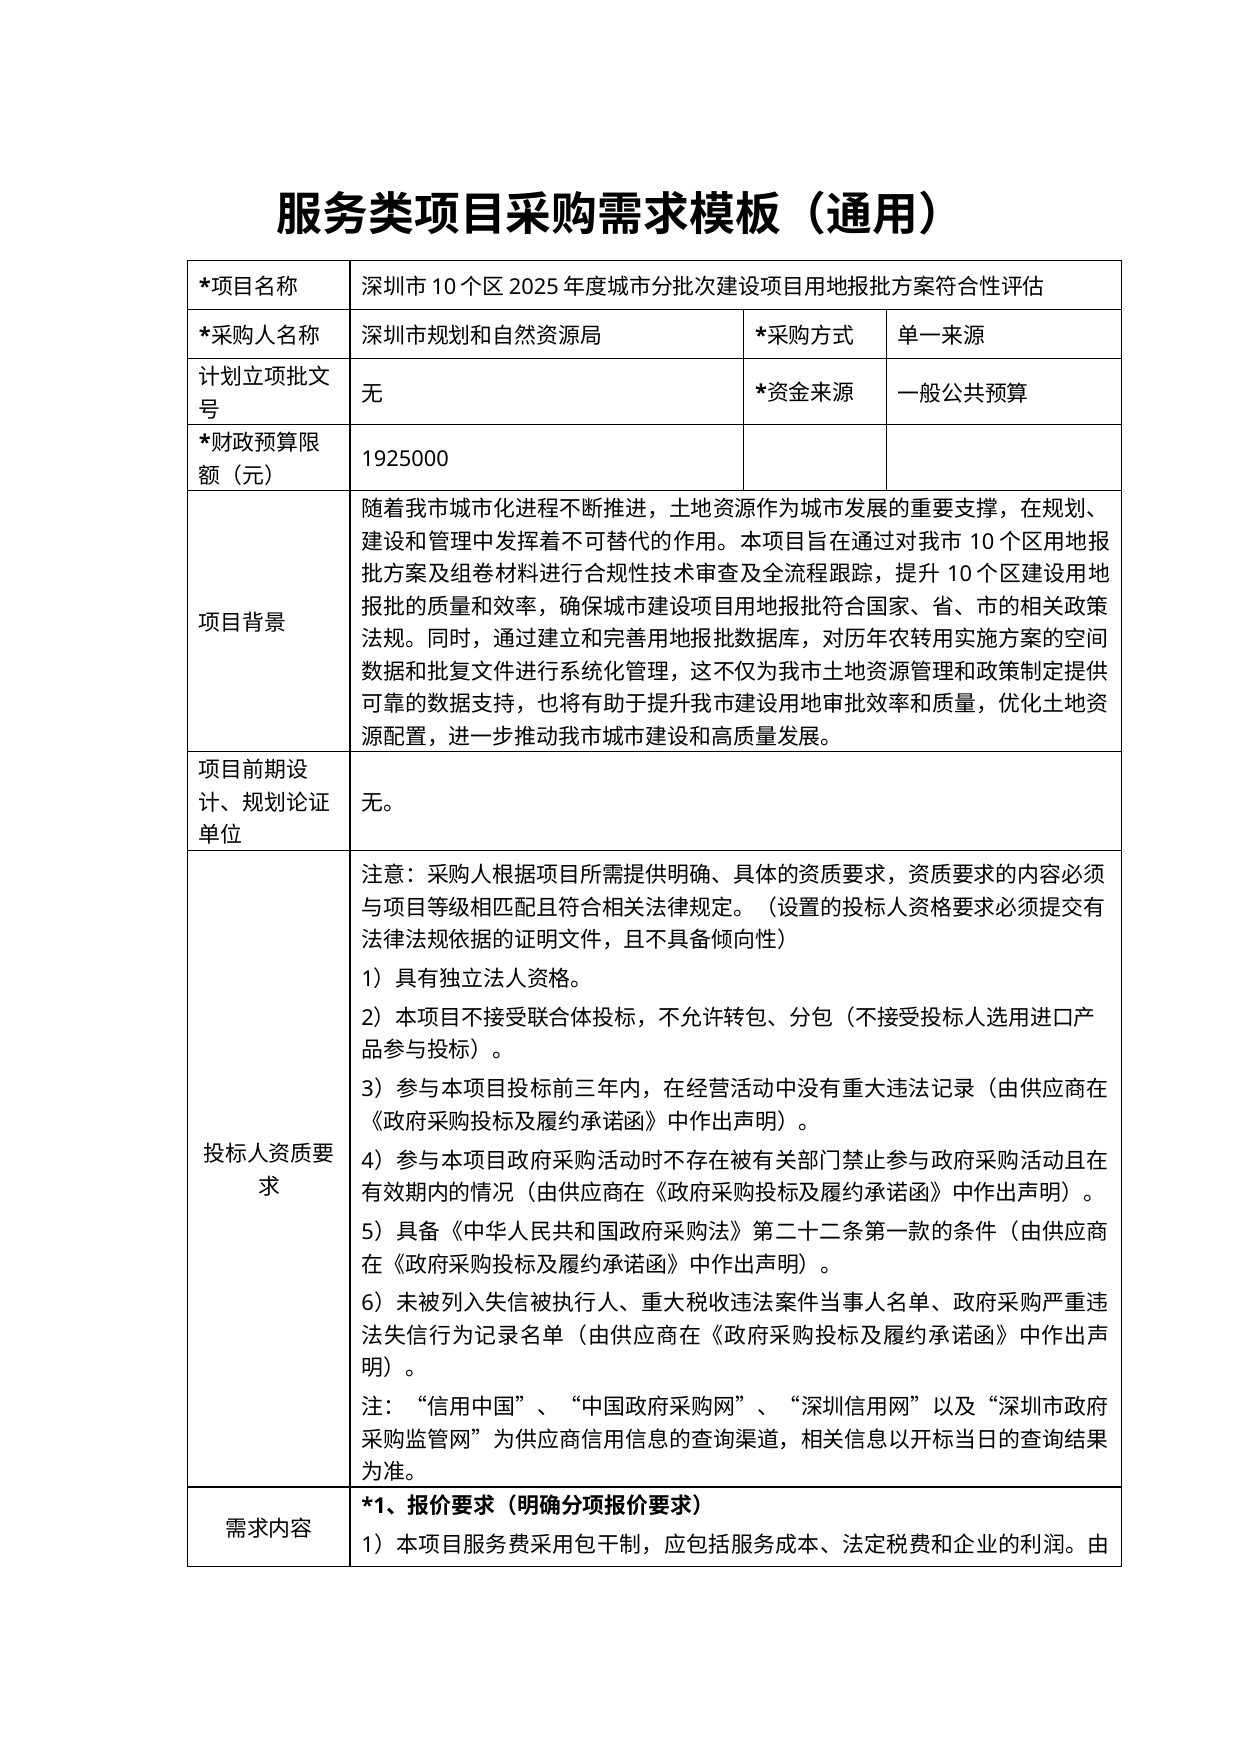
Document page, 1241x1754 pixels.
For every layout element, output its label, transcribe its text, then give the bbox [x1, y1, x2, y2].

table_cell 投标人资质要求 [188, 851, 349, 1486]
table_header 深圳市10个区2025年度城市分批次建设项目用地报批方案符合性评估 [351, 261, 1121, 309]
table_cell 单一来源 [887, 310, 1121, 358]
table_cell 深圳市规划和自然资源局 [351, 310, 743, 358]
table_cell 计划立项批文号 [188, 359, 349, 424]
table_cell 无 [351, 359, 743, 424]
table_cell 项目前期设计、规划论证单位 [188, 752, 349, 849]
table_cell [351, 1488, 1121, 1566]
text 服务类项目采购需求模板（通用） [187, 162, 1053, 259]
table_cell 随着我市城市化进程不断推进，土地资源作为城市发展的重要支撑，在规划、建设和管理中发挥着不可替代的作用。本项目旨在通过对我市10个区用地报批方案及组卷材料进行合规性技术审查及全流程跟踪，提升10个区建设用地报批的质量和效率，确保城市建设项目用地报批符合国家、省、市的相关政策法规。同时，通过建立和完善用地报批数据库，对历年农转用实施方案的空间数据和批复文件进行系统化管理，这不仅为我市土地资源管理和政策制定提供可靠的数据支持，也将有助于提升我市建设用地审批效率和质量，优化土地资源配置，进一步推动我市城市建设和高质量发展。 [351, 491, 1121, 751]
table_cell 一般公共预算 [887, 359, 1121, 424]
table_cell 项目背景 [188, 491, 349, 751]
table_cell [744, 425, 886, 490]
table_cell *采购方式 [744, 310, 886, 358]
table_cell [887, 425, 1121, 490]
table_cell 1925000 [351, 425, 743, 490]
table_cell 注意：采购人根据项目所需提供明确、具体的资质要求，资质要求的内容必须与项目等级相匹配且符合相关法律规定。（设置的投标人资格要求必须提交有法律法规依据的证明文件，且不具备倾向性） 1）具有独立法人资格。 2）本项目不接受联合体投标，不允许转包、分包（不接受投标人选用进口产品参与投标）。 3）参与本项目投标前三年内，在经营活动中没有重大违法记录（由供应商在《政府采购投标及履约承诺函》中作出声明）。 4）参与本项目政府采购活动时不存在被有关部门禁止参与政府采购活动且在有效期内的情况（由供应商在《政府采购投标及履约承诺函》中作出声明）。 5）具备《中华人民共和国政府采购法》第二十二条第一款的条件（由供应商在《政府采购投标及履约承诺函》中作出声明）。 6）未被列入失信被执行人、重大税收违法案件当事人名单、政府采购严重违法失信行为记录名单（由供应商在《政府采购投标及履约承诺函》中作出声明）。 注：“信用中国”、“中国政府采购网”、“深圳信用网”以及“深圳市政府采购监管网”为供应商信用信息的查询渠道，相关信息以开标当日的查询结果为准。 [351, 851, 1121, 1486]
table_cell *财政预算限额（元） [188, 425, 349, 490]
table_cell 无。 [351, 752, 1121, 849]
table_cell 需求内容 [188, 1488, 349, 1566]
table_cell *采购人名称 [188, 310, 349, 358]
table_cell *资金来源 [744, 359, 886, 424]
table_header *项目名称 [188, 261, 349, 309]
